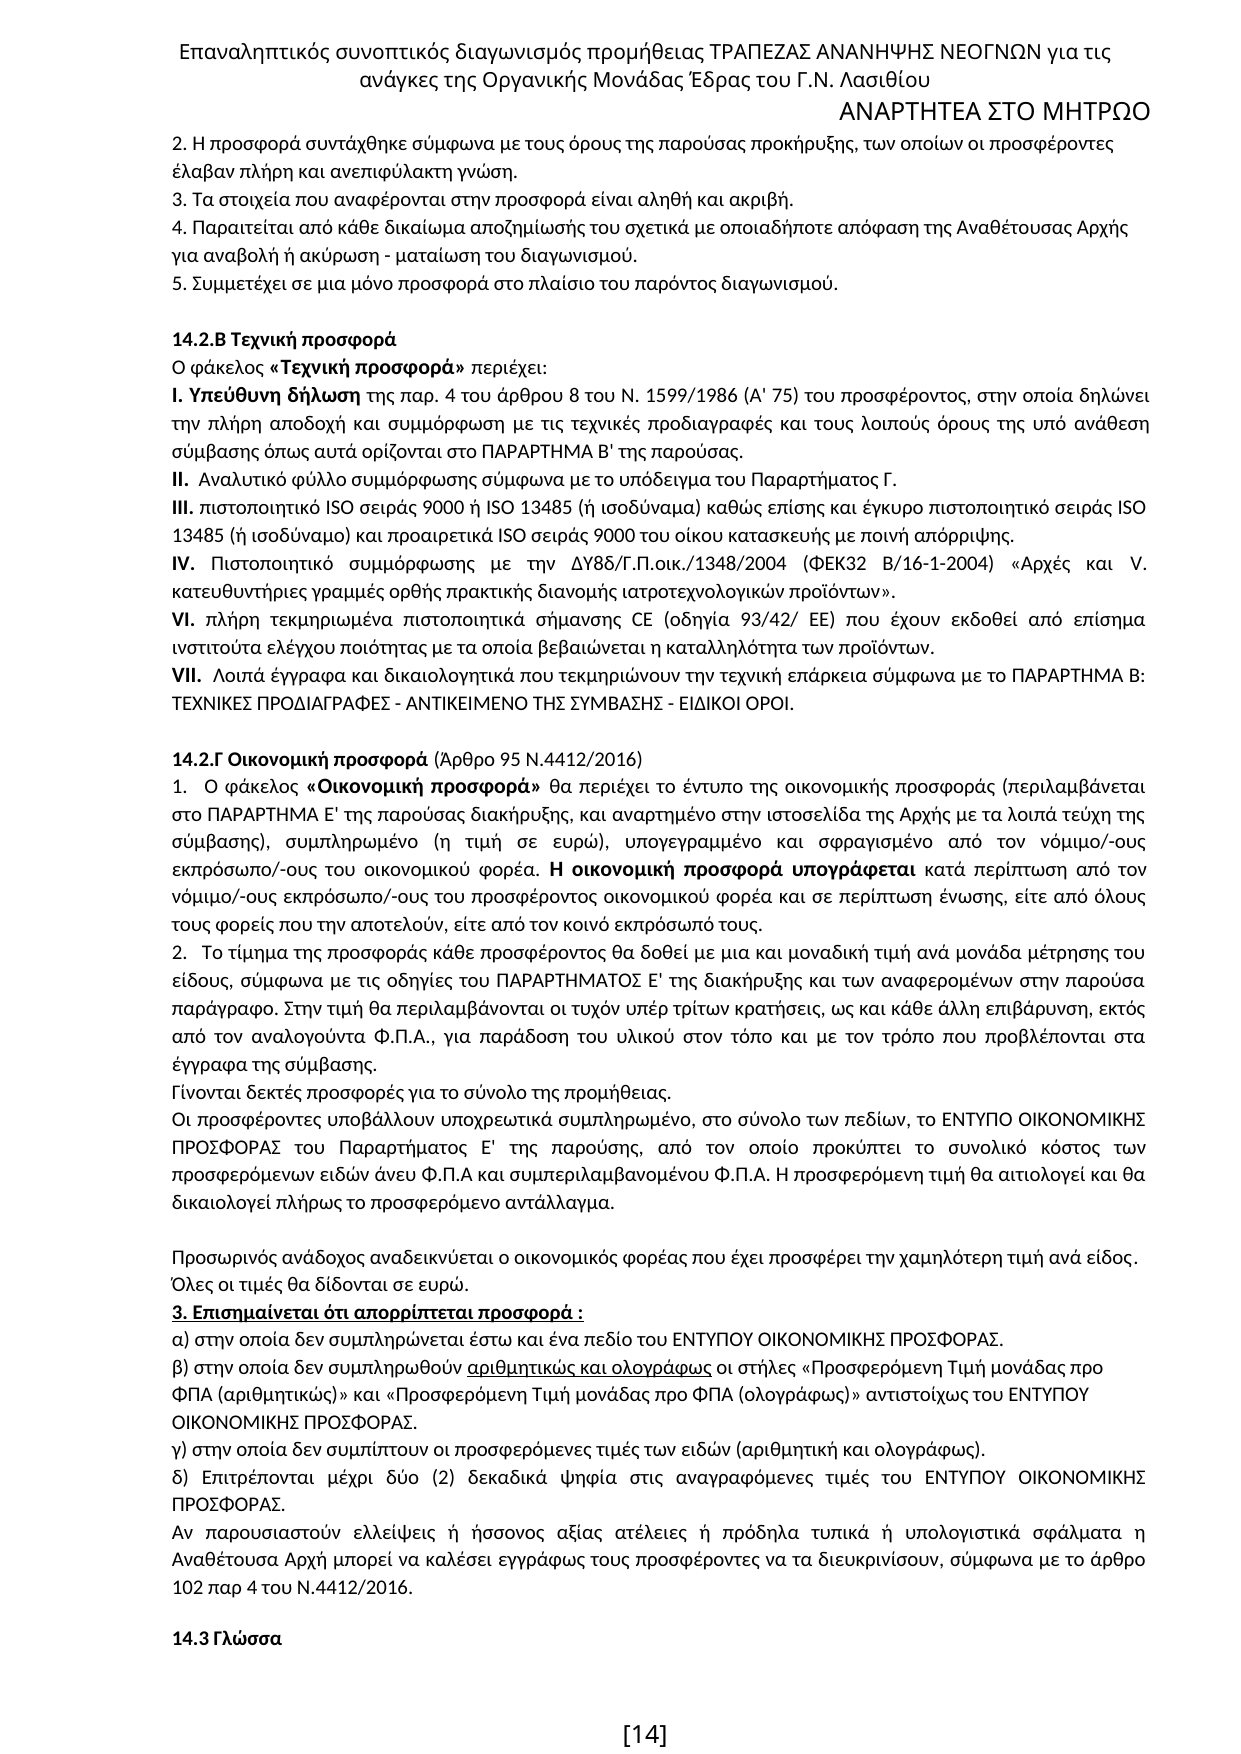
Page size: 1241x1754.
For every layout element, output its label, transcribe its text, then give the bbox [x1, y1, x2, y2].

text ΙΙΙ. πιστοποιητικό ΙSO σειράς 9000 ή ISO 13485 (ή ισοδύναμα) καθώς επίσης και έγκυρο πιστοποιητικό σειράς ISO 13485 (ή ισοδύναμο) και προαιρετικά ISO σειράς 9000 του οίκου κατασκευής με ποινή απόρριψης. [172, 492, 1147, 548]
text δ) Επιτρέπονται μέχρι δύο (2) δεκαδικά ψηφία στις αναγραφόμενες τιμές του ΕΝΤΥΠΟΥ ΟΙΚΟΝΟΜΙΚΗΣ ΠΡΟΣΦΟΡΑΣ. [172, 1462, 1147, 1517]
text Ι. Υπεύθυνη δήλωση της παρ. 4 του άρθρου 8 του Ν. 1599/1986 (Α' 75) του προσφέροντος, στην οποία δηλώνει την πλήρη αποδοχή και συμμόρφωση με τις τεχνικές προδιαγραφές και τους λοιπούς όρους της υπό ανάθεση σύμβασης όπως αυτά ορίζονται στο ΠΑΡΑΡΤΗΜΑ Β' της παρούσας. [172, 380, 1151, 464]
text Όλες οι τιμές θα δίδονται σε ευρώ. [172, 1270, 599, 1297]
text γ) στην οποία δεν συμπίπτουν οι προσφερόμενες τιμές των ειδών (αριθμητική και ολογράφως). [172, 1435, 1147, 1462]
list Ο φάκελος «Οικονομική προσφορά» θα περιέχει το έντυπο της οικονομικής προσφοράς (περιλαμβάνεται στο ΠΑΡΑΡΤΗΜΑ Ε' της παρούσας διακήρυξης, και αναρτημένο στην ιστοσελίδα της Αρχής με τα λοιπά τεύχη της σύμβασης), συμπληρωμένο (η τιμή σε ευρώ), υπογεγραμμένο και σφραγισμένο από τον νόμιμο/-ους εκπρόσωπο/-ους του οικονομικού φορέα. Η οικονομική προσφορά υπογράφεται κατά περίπτωση από τον νόμιμο/-ους εκπρόσωπο/-ους του προσφέροντος οικονομικού φορέα και σε περίπτωση ένωσης, είτε από όλους τους φορείς που την αποτελούν, είτε από τον κοινό εκπρόσωπό τους. [172, 772, 1147, 937]
text Αν παρουσιαστούν ελλείψεις ή ήσσονος αξίας ατέλειες ή πρόδηλα τυπικά ή υπολογιστικά σφάλματα η Αναθέτουσα Αρχή μπορεί να καλέσει εγγράφως τους προσφέροντες να τα διευκρινίσουν, σύμφωνα με το άρθρο 102 παρ 4 του Ν.4412/2016. [172, 1517, 1147, 1600]
text 5. Συμμετέχει σε μια μόνο προσφορά στο πλαίσιο του παρόντος διαγωνισμού. [172, 268, 1147, 296]
text 3. Τα στοιχεία που αναφέρονται στην προσφορά είναι αληθή και ακριβή. [172, 184, 1147, 212]
text 2. Η προσφορά συντάχθηκε σύμφωνα με τους όρους της παρούσας προκήρυξης, των οποίων οι προσφέροντες έλαβαν πλήρη και ανεπιφύλακτη γνώση. [172, 128, 1147, 184]
list Το τίμημα της προσφοράς κάθε προσφέροντος θα δοθεί με μια και μοναδική τιμή ανά μονάδα μέτρησης του είδους, σύμφωνα με τις οδηγίες του ΠΑΡΑΡΤΗΜΑΤΟΣ Ε' της διακήρυξης και των αναφερομένων στην παρούσα παράγραφο. Στην τιμή θα περιλαμβάνονται οι τυχόν υπέρ τρίτων κρατήσεις, ως και κάθε άλλη επιβάρυνση, εκτός από τον αναλογούντα Φ.Π.Α., για παράδοση του υλικού στον τόπο και με τον τρόπο που προβλέπονται στα έγγραφα της σύμβασης. [172, 937, 1147, 1077]
text Οι προσφέροντες υποβάλλουν υποχρεωτικά συμπληρωμένο, στο σύνολο των πεδίων, το ΕΝΤΥΠΟ ΟΙΚΟΝΟΜΙΚΗΣ ΠΡΟΣΦΟΡΑΣ του Παραρτήματος Ε' της παρούσης, από τον οποίο προκύπτει το συνολικό κόστος των προσφερόμενων ειδών άνευ Φ.Π.Α και συμπεριλαμβανομένου Φ.Π.Α. Η προσφερόμενη τιμή θα αιτιολογεί και θα δικαιολογεί πλήρως το προσφερόμενο αντάλλαγμα. [172, 1105, 1147, 1215]
text Προσωρινός ανάδοχος αναδεικνύεται ο οικονομικός φορέας που έχει προσφέρει την χαμηλότερη τιμή ανά είδος. [172, 1242, 1142, 1270]
text Γίνονται δεκτές προσφορές για το σύνολο της προμήθειας. [172, 1077, 1147, 1105]
text 14.3 Γλώσσα [172, 1625, 1147, 1650]
text α) στην οποία δεν συμπληρώνεται έστω και ένα πεδίο του ΕΝΤΥΠΟΥ ΟΙΚΟΝΟΜΙΚΗΣ ΠΡΟΣΦΟΡΑΣ. [172, 1325, 1147, 1352]
text 14.2.Γ Οικονομική προσφορά (Άρθρο 95 Ν.4412/2016) [172, 744, 1147, 772]
text IV. Πιστοποιητικό συμμόρφωσης με την ΔΥ8δ/Γ.Π.οικ./1348/2004 (ΦΕΚ32 Β/16-1-2004) «Αρχές και V. κατευθυντήριες γραμμές ορθής πρακτικής διανομής ιατροτεχνολογικών προϊόντων». [172, 548, 1147, 604]
text β) στην οποία δεν συμπληρωθούν αριθμητικώς και ολογράφως οι στήλες «Προσφερόμενη Τιμή μονάδας προ ΦΠΑ (αριθμητικώς)» και «Προσφερόμενη Τιμή μονάδας προ ΦΠΑ (ολογράφως)» αντιστοίχως του ΕΝΤΥΠΟΥ ΟΙΚΟΝΟΜΙΚΗΣ ΠΡΟΣΦΟΡΑΣ. [172, 1352, 1147, 1435]
text VI. πλήρη τεκμηριωμένα πιστοποιητικά σήμανσης CE (οδηγία 93/42/ ΕΕ) που έχουν εκδοθεί από επίσημα ινστιτούτα ελέγχου ποιότητας με τα οποία βεβαιώνεται η καταλληλότητα των προϊόντων. [172, 604, 1147, 660]
text ΙΙ. Αναλυτικό φύλλο συμμόρφωσης σύμφωνα με το υπόδειγμα του Παραρτήματος Γ. [172, 464, 1147, 492]
text VII. Λοιπά έγγραφα και δικαιολογητικά που τεκμηριώνουν την τεχνική επάρκεια σύμφωνα με το ΠΑΡΑΡΤΗΜΑ Β: ΤΕΧΝΙΚΕΣ ΠΡΟΔΙΑΓΡΑΦΕΣ - ΑΝΤΙΚΕΙΜΕΝΟ ΤΗΣ ΣΥΜΒΑΣΗΣ - ΕΙΔΙΚΟΙ ΟΡΟΙ. [172, 660, 1147, 716]
text 4. Παραιτείται από κάθε δικαίωμα αποζημίωσής του σχετικά με οποιαδήποτε απόφαση της Αναθέτουσας Αρχής για αναβολή ή ακύρωση - ματαίωση του διαγωνισμού. [172, 212, 1147, 268]
text 3. Επισημαίνεται ότι απορρίπτεται προσφορά : [172, 1297, 599, 1325]
text Ο φάκελος «Τεχνική προσφορά» περιέχει: [172, 352, 1147, 380]
text 14.2.Β Τεχνική προσφορά [172, 324, 1147, 352]
